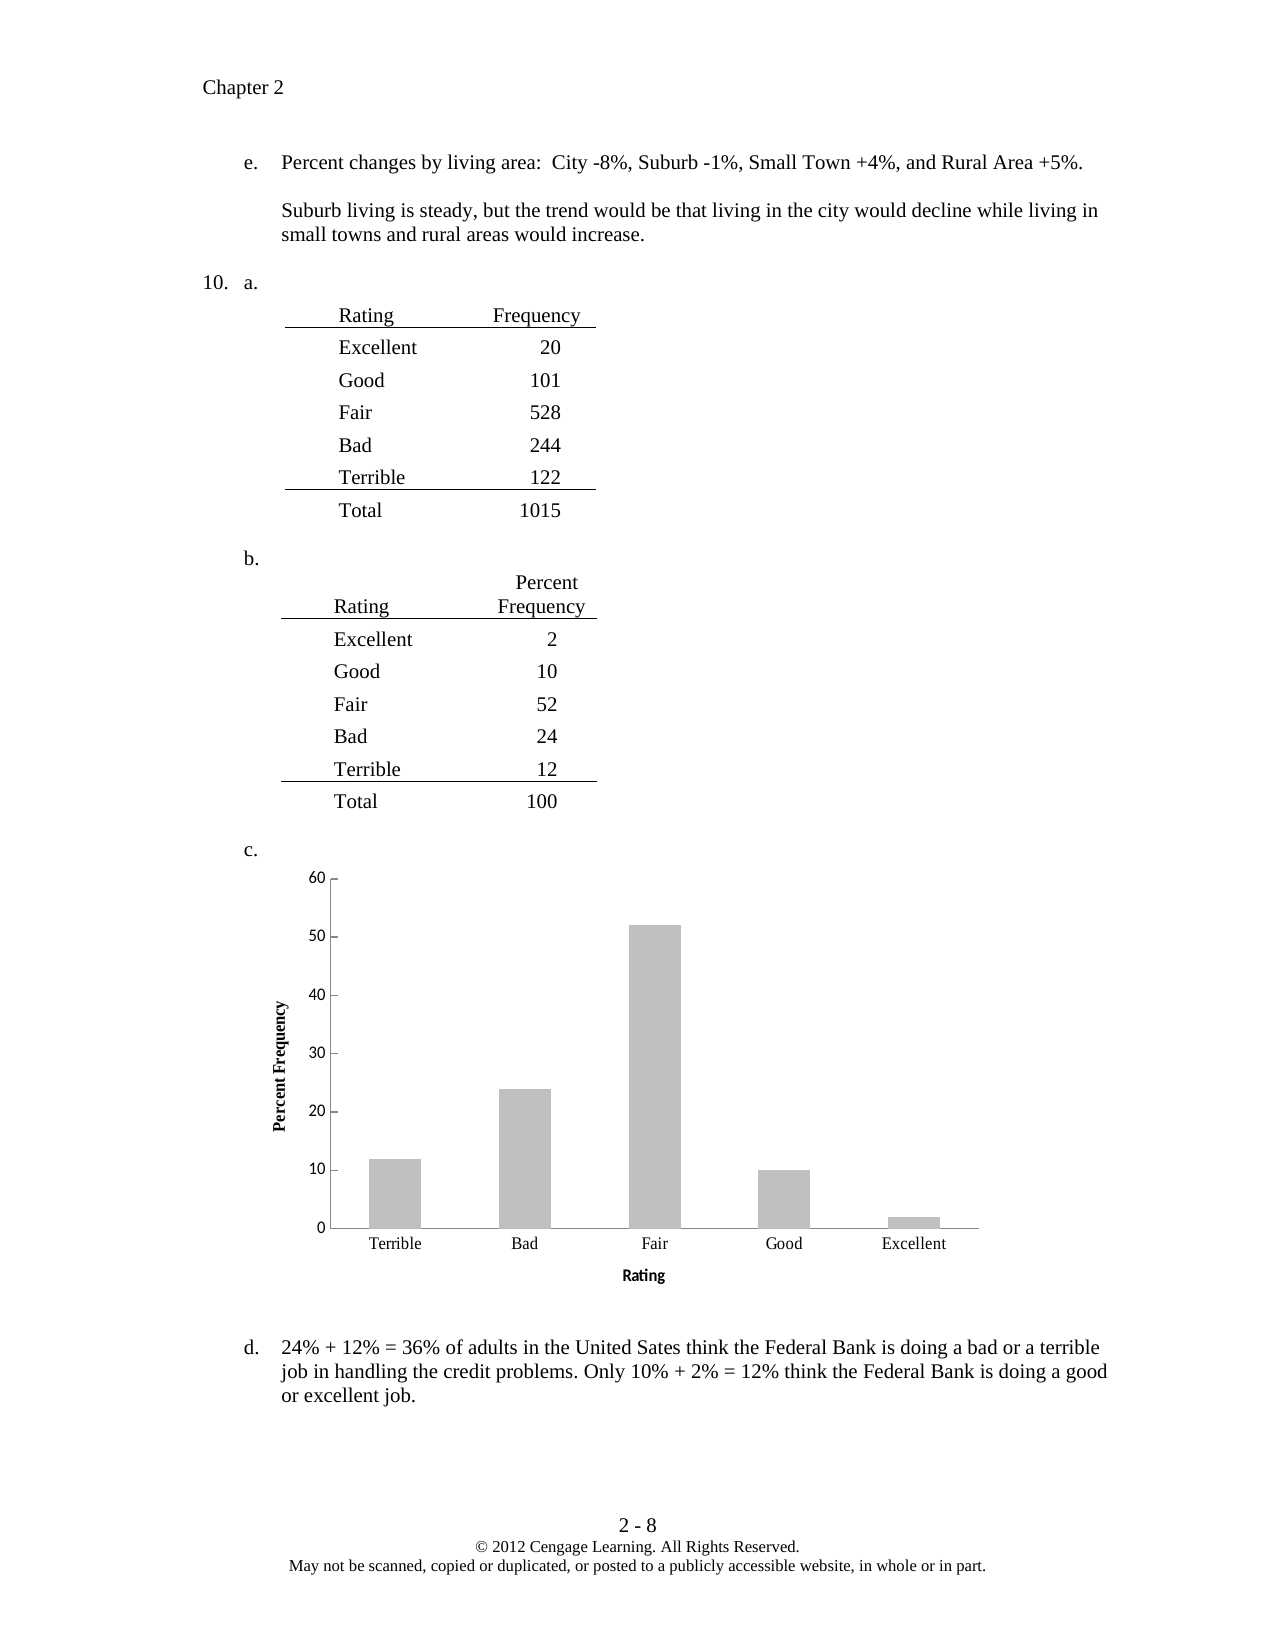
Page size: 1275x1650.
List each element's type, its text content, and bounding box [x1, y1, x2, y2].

table_cell Excellent [281, 619, 433, 651]
table_cell 101 [418, 359, 596, 392]
table_cell 24 [433, 716, 597, 748]
table_cell Excellent [285, 328, 418, 359]
text Suburb living is steady, but the trend would be that living in the city would decline while living in small towns and rural areas would increase. [206, 198, 1125, 246]
table_cell Bad [281, 716, 433, 748]
table_header Rating [281, 570, 433, 618]
table_cell 244 [418, 424, 596, 457]
table_header Frequency [418, 294, 596, 327]
table_cell 52 [433, 683, 597, 716]
table_cell 100 [433, 782, 597, 813]
table_cell Good [281, 651, 433, 683]
table_cell Fair [281, 683, 433, 716]
text c. [202, 837, 1125, 861]
table_cell Total [281, 782, 433, 813]
table_header Percent Frequency [433, 570, 597, 618]
table_cell Good [285, 359, 418, 392]
table_cell 1015 [418, 490, 596, 522]
table_cell 122 [418, 457, 596, 489]
table_cell 2 [433, 619, 597, 651]
table_cell 12 [433, 748, 597, 781]
table_cell 20 [418, 328, 596, 359]
text 10. a. [202, 270, 1125, 294]
table_header Rating [285, 294, 418, 327]
table_cell Bad [285, 424, 418, 457]
table_cell Fair [285, 392, 418, 424]
text d. 24% + 12% = 36% of adults in the United Sates think the Federal Bank is doing a bad or a terrible job in handling the credit problems. Only 10% + 2% = 12% think the Federal Bank is doing a good or excellent job. [202, 1335, 1125, 1407]
table_cell 10 [433, 651, 597, 683]
table_cell Terrible [285, 457, 418, 489]
table_cell 528 [418, 392, 596, 424]
text e. Percent changes by living area: City -8%, Suburb -1%, Small Town +4%, and Rural Area +5%. [206, 150, 1125, 174]
text b. [202, 546, 1125, 570]
table_cell Total [285, 490, 418, 522]
table_cell Terrible [281, 748, 433, 781]
